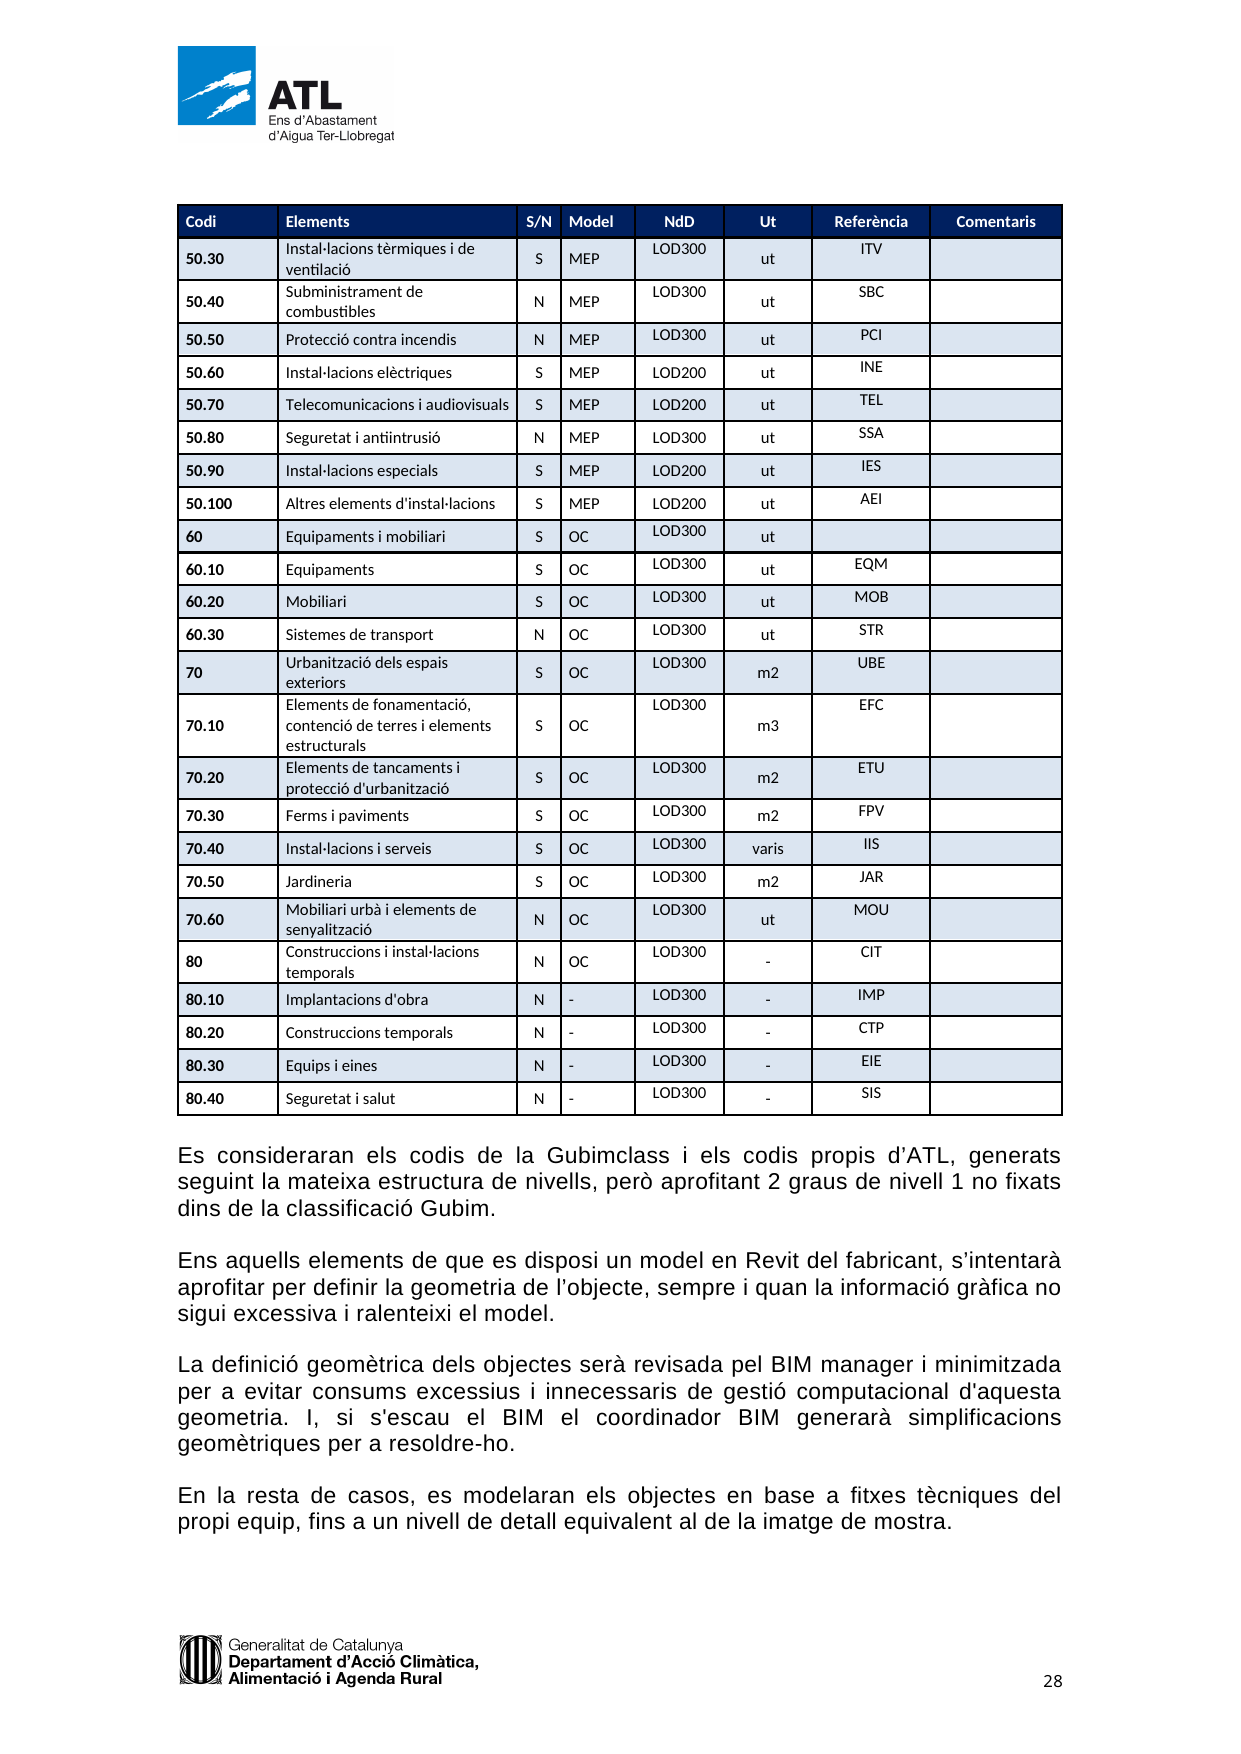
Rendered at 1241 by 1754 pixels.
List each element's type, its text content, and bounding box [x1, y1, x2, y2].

table_cell LOD300 [636, 521, 723, 551]
table_cell 80.40 [179, 1083, 277, 1113]
table_cell S [518, 758, 560, 798]
table_cell OC [562, 652, 634, 693]
table_cell 80.30 [179, 1050, 277, 1081]
table_cell LOD300 [636, 422, 723, 453]
table_cell N [518, 1083, 560, 1113]
table_cell - [562, 1017, 634, 1048]
table_cell ut [725, 455, 811, 486]
picture [177, 46, 394, 143]
table_cell N [518, 324, 560, 354]
table_cell [931, 1050, 1061, 1081]
table_cell [931, 1017, 1061, 1048]
table_cell ut [725, 619, 811, 650]
table_cell Altres elements d'instal·lacions [279, 488, 516, 519]
table_cell LOD300 [636, 239, 723, 279]
table_cell SSA [813, 422, 929, 453]
table_cell [931, 281, 1061, 322]
table_header Elements [279, 206, 516, 236]
table_cell [931, 899, 1061, 939]
table_cell OC [562, 942, 634, 982]
table_cell ut [725, 390, 811, 420]
table_cell LOD300 [636, 758, 723, 798]
table_cell LOD200 [636, 488, 723, 519]
table_cell INE [813, 357, 929, 387]
table_cell Elements de fonamentació, contenció de terres i elements estructurals [279, 695, 516, 756]
table_header S/N [518, 206, 560, 236]
table_cell LOD300 [636, 586, 723, 617]
table_cell OC [562, 554, 634, 584]
table_cell Jardineria [279, 866, 516, 897]
table_cell [931, 554, 1061, 584]
table_cell LOD300 [636, 695, 723, 756]
table_cell N [518, 984, 560, 1015]
table_header Codi [179, 206, 277, 236]
table_cell EIE [813, 1050, 929, 1081]
table_cell S [518, 866, 560, 897]
table_cell [931, 324, 1061, 354]
table_cell Implantacions d'obra [279, 984, 516, 1015]
table_cell ut [725, 357, 811, 387]
table_cell N [518, 1050, 560, 1081]
table_cell 60 [179, 521, 277, 551]
table_cell Equips i eines [279, 1050, 516, 1081]
table_cell Mobiliari [279, 586, 516, 617]
table_cell N [518, 281, 560, 322]
table_cell Construccions i instal·lacions temporals [279, 942, 516, 982]
table_cell Urbanització dels espais exteriors [279, 652, 516, 693]
table_cell [931, 521, 1061, 551]
table_cell [931, 866, 1061, 897]
table_cell OC [562, 866, 634, 897]
table_cell JAR [813, 866, 929, 897]
table_cell MEP [562, 239, 634, 279]
table_cell 60.30 [179, 619, 277, 650]
table_cell [931, 390, 1061, 420]
table_cell LOD300 [636, 1017, 723, 1048]
table_cell Seguretat i antiintrusió [279, 422, 516, 453]
table_cell MEP [562, 357, 634, 387]
table_cell 50.50 [179, 324, 277, 354]
table_cell 60.20 [179, 586, 277, 617]
table_cell [931, 619, 1061, 650]
table_cell PCI [813, 324, 929, 354]
table_cell [931, 586, 1061, 617]
table_cell N [518, 942, 560, 982]
table_cell 50.100 [179, 488, 277, 519]
table_cell 80.10 [179, 984, 277, 1015]
table_cell ut [725, 554, 811, 584]
table_cell STR [813, 619, 929, 650]
table_cell ut [725, 586, 811, 617]
table_cell S [518, 357, 560, 387]
table_cell 50.30 [179, 239, 277, 279]
table_cell LOD200 [636, 390, 723, 420]
table_cell OC [562, 800, 634, 831]
table_cell ITV [813, 239, 929, 279]
table_cell TEL [813, 390, 929, 420]
table_cell 70 [179, 652, 277, 693]
table_cell Telecomunicacions i audiovisuals [279, 390, 516, 420]
table_cell LOD300 [636, 1050, 723, 1081]
table_cell Mobiliari urbà i elements de senyalització [279, 899, 516, 939]
table_cell Instal·lacions elèctriques [279, 357, 516, 387]
table_cell MEP [562, 422, 634, 453]
table_cell S [518, 390, 560, 420]
table_cell - [725, 1083, 811, 1113]
table_cell 70.40 [179, 833, 277, 864]
table_cell - [562, 1083, 634, 1113]
table_header NdD [636, 206, 723, 236]
table_cell OC [562, 586, 634, 617]
table_cell LOD200 [636, 357, 723, 387]
table_cell Ferms i paviments [279, 800, 516, 831]
table_cell FPV [813, 800, 929, 831]
table_cell m2 [725, 800, 811, 831]
table_cell S [518, 800, 560, 831]
table_cell [931, 984, 1061, 1015]
table_cell S [518, 586, 560, 617]
text En la resta de casos, es modelaran els objectes en base a fitxes tècniques del propi equip, fins a un nivell de detall equivalent al de la imatge de mostra. [177, 1482, 1063, 1534]
table_cell [931, 758, 1061, 798]
table_cell S [518, 833, 560, 864]
table_cell OC [562, 833, 634, 864]
table_cell [931, 800, 1061, 831]
table_cell [931, 1083, 1061, 1113]
table_cell 50.40 [179, 281, 277, 322]
table_cell OC [562, 695, 634, 756]
table_cell Instal·lacions i serveis [279, 833, 516, 864]
table_cell - [725, 942, 811, 982]
table_cell LOD300 [636, 899, 723, 939]
table_cell [931, 422, 1061, 453]
table_cell N [518, 1017, 560, 1048]
table_cell S [518, 488, 560, 519]
table_cell 50.60 [179, 357, 277, 387]
table_cell LOD300 [636, 281, 723, 322]
table_cell Subministrament de combustibles [279, 281, 516, 322]
table_cell 80.20 [179, 1017, 277, 1048]
table_cell 70.30 [179, 800, 277, 831]
table_cell N [518, 899, 560, 939]
table_cell ut [725, 521, 811, 551]
table_cell N [518, 619, 560, 650]
table_cell LOD300 [636, 554, 723, 584]
table_cell S [518, 695, 560, 756]
table_cell SIS [813, 1083, 929, 1113]
table_cell S [518, 521, 560, 551]
table_cell CIT [813, 942, 929, 982]
table_cell - [562, 1050, 634, 1081]
table_cell SBC [813, 281, 929, 322]
table_cell ut [725, 324, 811, 354]
table_cell 70.60 [179, 899, 277, 939]
table_cell S [518, 239, 560, 279]
table_cell [931, 833, 1061, 864]
table_cell [813, 521, 929, 551]
table_cell m2 [725, 866, 811, 897]
table_cell m2 [725, 652, 811, 693]
table_cell Instal·lacions tèrmiques i de ventilació [279, 239, 516, 279]
table_cell ut [725, 239, 811, 279]
table_cell N [518, 422, 560, 453]
table_cell OC [562, 619, 634, 650]
table_cell CTP [813, 1017, 929, 1048]
table_cell 50.80 [179, 422, 277, 453]
table_cell [931, 357, 1061, 387]
table_cell IIS [813, 833, 929, 864]
table_cell Protecció contra incendis [279, 324, 516, 354]
picture [177, 1634, 481, 1688]
table_cell EQM [813, 554, 929, 584]
table_cell LOD300 [636, 1083, 723, 1113]
table_cell - [562, 984, 634, 1015]
table_cell LOD300 [636, 324, 723, 354]
table_header Comentaris [931, 206, 1061, 236]
table_cell MEP [562, 281, 634, 322]
table_cell LOD300 [636, 652, 723, 693]
table_cell varis [725, 833, 811, 864]
table_cell MEP [562, 324, 634, 354]
table_cell IES [813, 455, 929, 486]
table_cell EFC [813, 695, 929, 756]
table_cell LOD300 [636, 942, 723, 982]
table_cell 70.20 [179, 758, 277, 798]
table_cell MEP [562, 455, 634, 486]
table_cell Sistemes de transport [279, 619, 516, 650]
table_cell 70.10 [179, 695, 277, 756]
table_cell LOD300 [636, 984, 723, 1015]
table_cell ut [725, 488, 811, 519]
table_cell 70.50 [179, 866, 277, 897]
table_cell LOD300 [636, 833, 723, 864]
table_cell ETU [813, 758, 929, 798]
table_cell [931, 239, 1061, 279]
table_cell MEP [562, 390, 634, 420]
text La definició geomètrica dels objectes serà revisada pel BIM manager i minimitzada per a evitar consums excessius i innecessaris de gestió computacional d'aquesta geometria. I, si s'escau el BIM el coordinador BIM generarà simplificacions geomètriques per a resoldre-ho. [177, 1351, 1063, 1457]
table_cell LOD300 [636, 619, 723, 650]
table_cell Equipaments i mobiliari [279, 521, 516, 551]
table_cell m2 [725, 758, 811, 798]
table_cell UBE [813, 652, 929, 693]
table_cell - [725, 984, 811, 1015]
table_cell AEI [813, 488, 929, 519]
table_cell [931, 695, 1061, 756]
table_cell [931, 942, 1061, 982]
table_cell [931, 455, 1061, 486]
table_cell 80 [179, 942, 277, 982]
table_cell OC [562, 521, 634, 551]
table_cell S [518, 554, 560, 584]
table_header Model [562, 206, 634, 236]
table_cell LOD300 [636, 800, 723, 831]
table_cell m3 [725, 695, 811, 756]
table_cell LOD300 [636, 866, 723, 897]
table_cell Elements de tancaments i protecció d'urbanització [279, 758, 516, 798]
table_cell OC [562, 758, 634, 798]
table_cell Instal·lacions especials [279, 455, 516, 486]
table_cell ut [725, 422, 811, 453]
text Es consideraran els codis de la Gubimclass i els codis propis d’ATL, generats seguint la mateixa estructura de nivells, però aprofitant 2 graus de nivell 1 no fixats dins de la classificació Gubim. [177, 1142, 1063, 1221]
table_cell - [725, 1017, 811, 1048]
table_cell S [518, 455, 560, 486]
table_cell - [725, 1050, 811, 1081]
table_cell ut [725, 899, 811, 939]
table_cell OC [562, 899, 634, 939]
text Ens aquells elements de que es disposi un model en Revit del fabricant, s’intentarà aprofitar per definir la geometria de l’objecte, sempre i quan la informació gràfica no sigui excessiva i ralenteixi el model. [177, 1247, 1063, 1326]
table_cell Seguretat i salut [279, 1083, 516, 1113]
table_cell IMP [813, 984, 929, 1015]
table_cell MOU [813, 899, 929, 939]
table_header Ut [725, 206, 811, 236]
table_cell 50.70 [179, 390, 277, 420]
table_cell 50.90 [179, 455, 277, 486]
table_cell Equipaments [279, 554, 516, 584]
table_cell MEP [562, 488, 634, 519]
table_cell S [518, 652, 560, 693]
table_cell [931, 652, 1061, 693]
table_header Referència [813, 206, 929, 236]
table_cell MOB [813, 586, 929, 617]
table_cell LOD200 [636, 455, 723, 486]
table_cell [931, 488, 1061, 519]
table_cell ut [725, 281, 811, 322]
table_cell Construccions temporals [279, 1017, 516, 1048]
table_cell 60.10 [179, 554, 277, 584]
